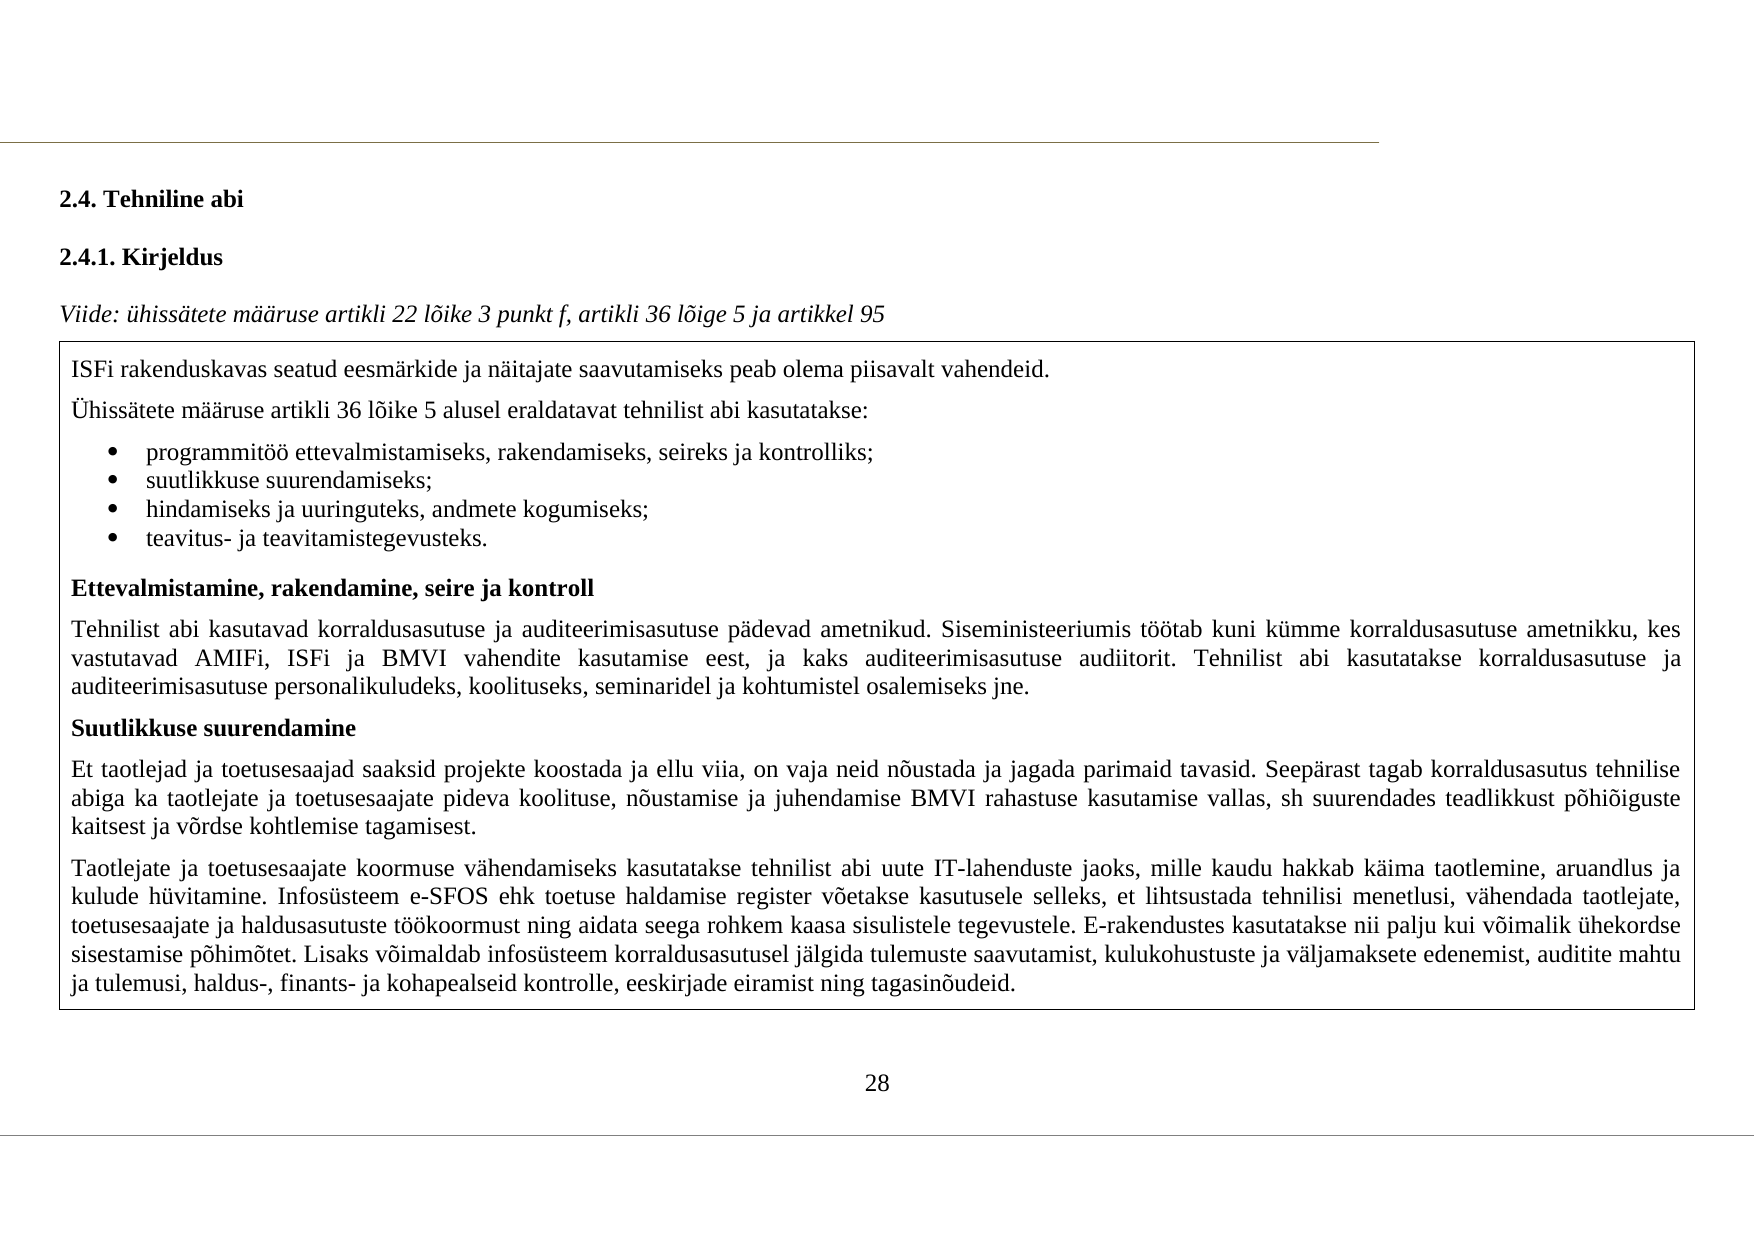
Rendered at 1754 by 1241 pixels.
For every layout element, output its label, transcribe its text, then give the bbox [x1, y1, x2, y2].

text 2.4.1. Kirjeldus [59, 242, 1695, 271]
text Viide: ühissätete määruse artikli 22 lõike 3 punkt f, artikli 36 lõige 5 ja artikkel 95 [59, 299, 1695, 328]
text 2.4. Tehniline abi [59, 184, 1695, 213]
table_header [60, 342, 1694, 1009]
